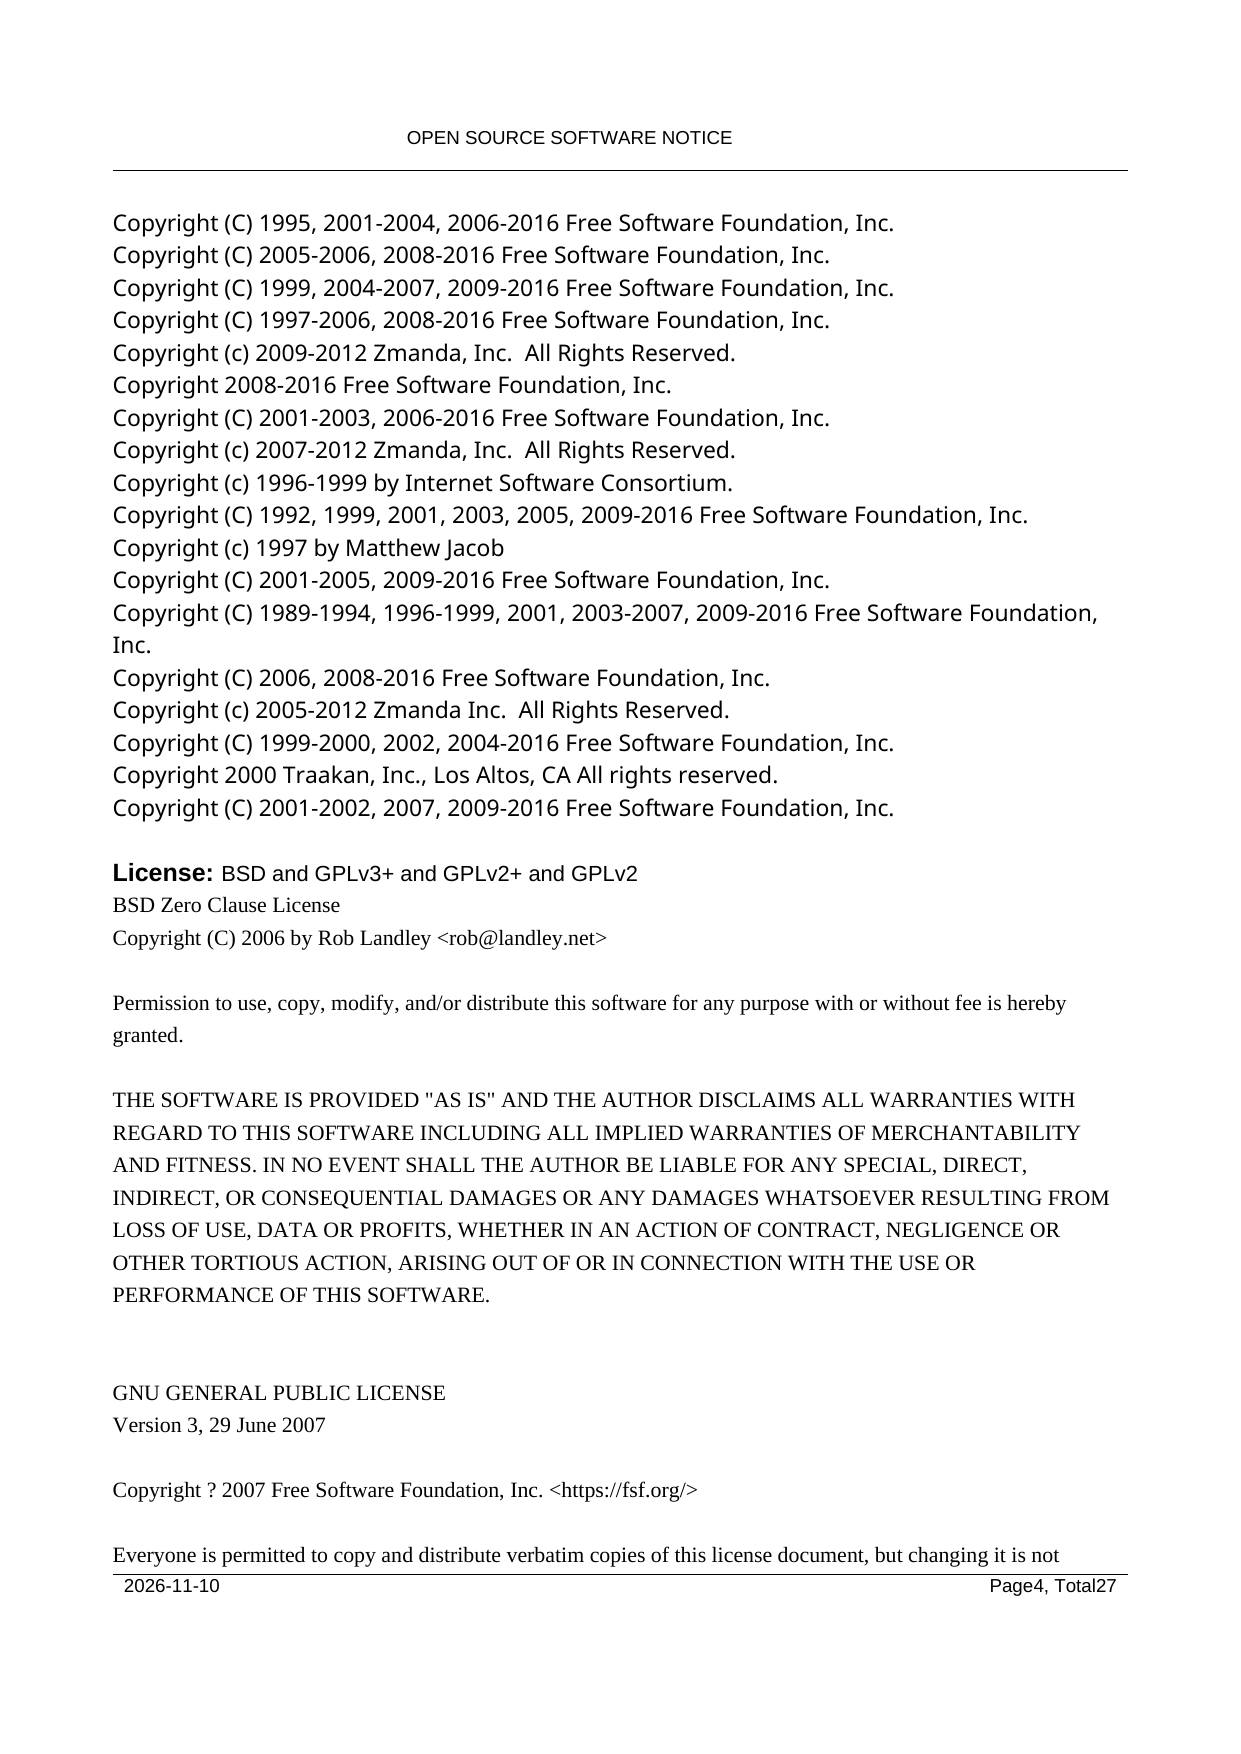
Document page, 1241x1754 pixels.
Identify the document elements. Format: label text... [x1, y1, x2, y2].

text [112, 206, 1128, 856]
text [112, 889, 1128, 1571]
text License: BSD and GPLv3+ and GPLv2+ and GPLv2 [112, 856, 1128, 889]
